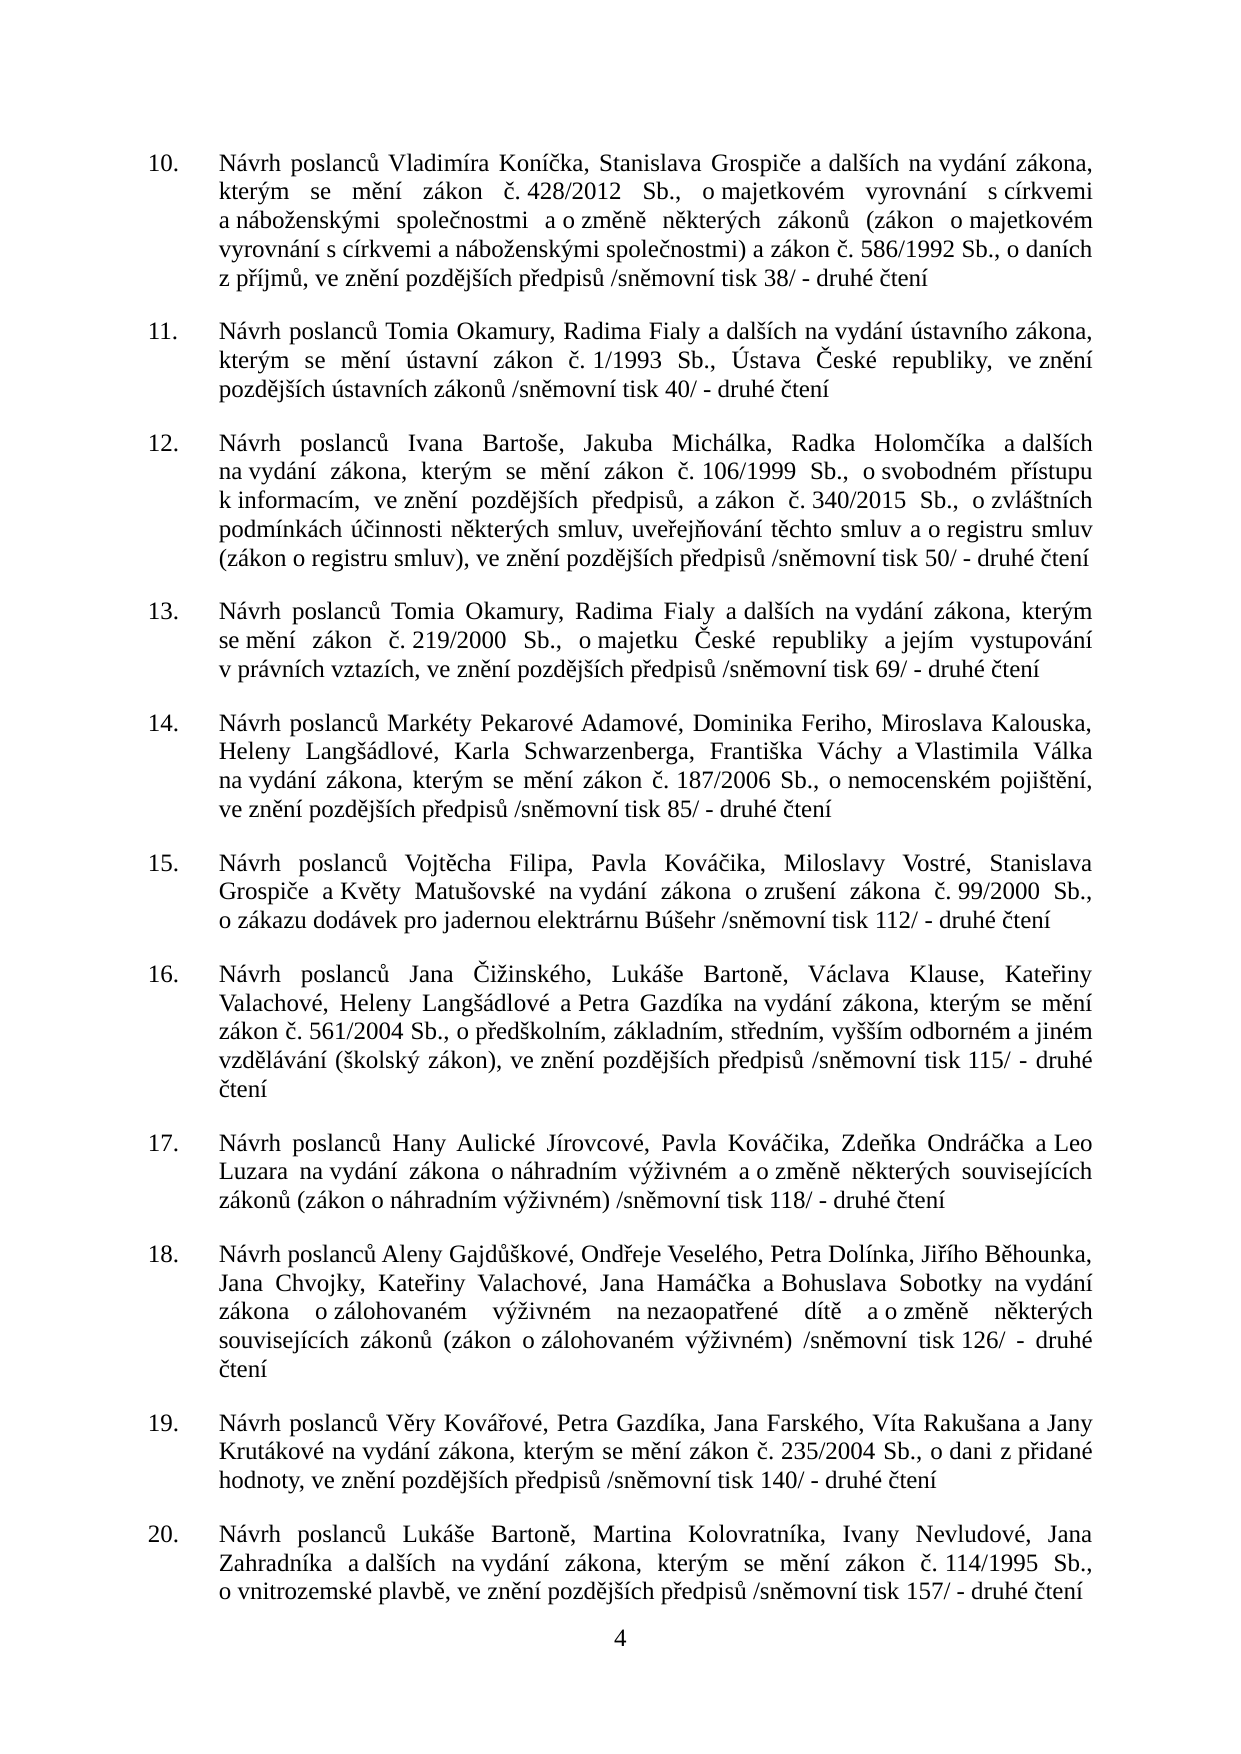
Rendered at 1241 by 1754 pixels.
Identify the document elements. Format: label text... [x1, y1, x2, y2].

text 17. Návrh poslanců Hany Aulické Jírovcové, Pavla Kováčika, Zdeňka Ondráčka a Leo Luzara na vydání zákona o náhradním výživném a o změně některých souvisejících zákonů (zákon o náhradním výživném) /sněmovní tisk 118/ - druhé čtení [148, 1128, 1093, 1214]
text 11. Návrh poslanců Tomia Okamury, Radima Fialy a dalších na vydání ústavního zákona, kterým se mění ústavní zákon č. 1/1993 Sb., Ústava České republiky, ve znění pozdějších ústavních zákonů /sněmovní tisk 40/ - druhé čtení [148, 316, 1093, 403]
text 12. Návrh poslanců Ivana Bartoše, Jakuba Michálka, Radka Holomčíka a dalších na vydání zákona, kterým se mění zákon č. 106/1999 Sb., o svobodném přístupu k informacím, ve znění pozdějších předpisů, a zákon č. 340/2015 Sb., o zvláštních podmínkách účinnosti některých smluv, uveřejňování těchto smluv a o registru smluv (zákon o registru smluv), ve znění pozdějších předpisů /sněmovní tisk 50/ - druhé čtení [148, 428, 1093, 571]
text 18. Návrh poslanců Aleny Gajdůškové, Ondřeje Veselého, Petra Dolínka, Jiřího Běhounka, Jana Chvojky, Kateřiny Valachové, Jana Hamáčka a Bohuslava Sobotky na vydání zákona o zálohovaném výživném na nezaopatřené dítě a o změně některých souvisejících zákonů (zákon o zálohovaném výživném) /sněmovní tisk 126/ - druhé čtení [148, 1239, 1093, 1383]
text 15. Návrh poslanců Vojtěcha Filipa, Pavla Kováčika, Miloslavy Vostré, Stanislava Grospiče a Květy Matušovské na vydání zákona o zrušení zákona č. 99/2000 Sb., o zákazu dodávek pro jadernou elektrárnu Búšehr /sněmovní tisk 112/ - druhé čtení [148, 848, 1093, 934]
text 14. Návrh poslanců Markéty Pekarové Adamové, Dominika Feriho, Miroslava Kalouska, Heleny Langšádlové, Karla Schwarzenberga, Františka Váchy a Vlastimila Válka na vydání zákona, kterým se mění zákon č. 187/2006 Sb., o nemocenském pojištění, ve znění pozdějších předpisů /sněmovní tisk 85/ - druhé čtení [148, 708, 1093, 823]
text 10. Návrh poslanců Vladimíra Koníčka, Stanislava Grospiče a dalších na vydání zákona, kterým se mění zákon č. 428/2012 Sb., o majetkovém vyrovnání s církvemi a náboženskými společnostmi a o změně některých zákonů (zákon o majetkovém vyrovnání s církvemi a náboženskými společnostmi) a zákon č. 586/1992 Sb., o daních z příjmů, ve znění pozdějších předpisů /sněmovní tisk 38/ - druhé čtení [148, 148, 1093, 291]
text 13. Návrh poslanců Tomia Okamury, Radima Fialy a dalších na vydání zákona, kterým se mění zákon č. 219/2000 Sb., o majetku České republiky a jejím vystupování v právních vztazích, ve znění pozdějších předpisů /sněmovní tisk 69/ - druhé čtení [148, 596, 1093, 683]
text 19. Návrh poslanců Věry Kovářové, Petra Gazdíka, Jana Farského, Víta Rakušana a Jany Krutákové na vydání zákona, kterým se mění zákon č. 235/2004 Sb., o dani z přidané hodnoty, ve znění pozdějších předpisů /sněmovní tisk 140/ - druhé čtení [148, 1408, 1093, 1494]
text 16. Návrh poslanců Jana Čižinského, Lukáše Bartoně, Václava Klause, Kateřiny Valachové, Heleny Langšádlové a Petra Gazdíka na vydání zákona, kterým se mění zákon č. 561/2004 Sb., o předškolním, základním, středním, vyšším odborném a jiném vzdělávání (školský zákon), ve znění pozdějších předpisů /sněmovní tisk 115/ - druhé čtení [148, 959, 1093, 1103]
text 20. Návrh poslanců Lukáše Bartoně, Martina Kolovratníka, Ivany Nevludové, Jana Zahradníka a dalších na vydání zákona, kterým se mění zákon č. 114/1995 Sb., o vnitrozemské plavbě, ve znění pozdějších předpisů /sněmovní tisk 157/ - druhé čtení [148, 1519, 1093, 1605]
